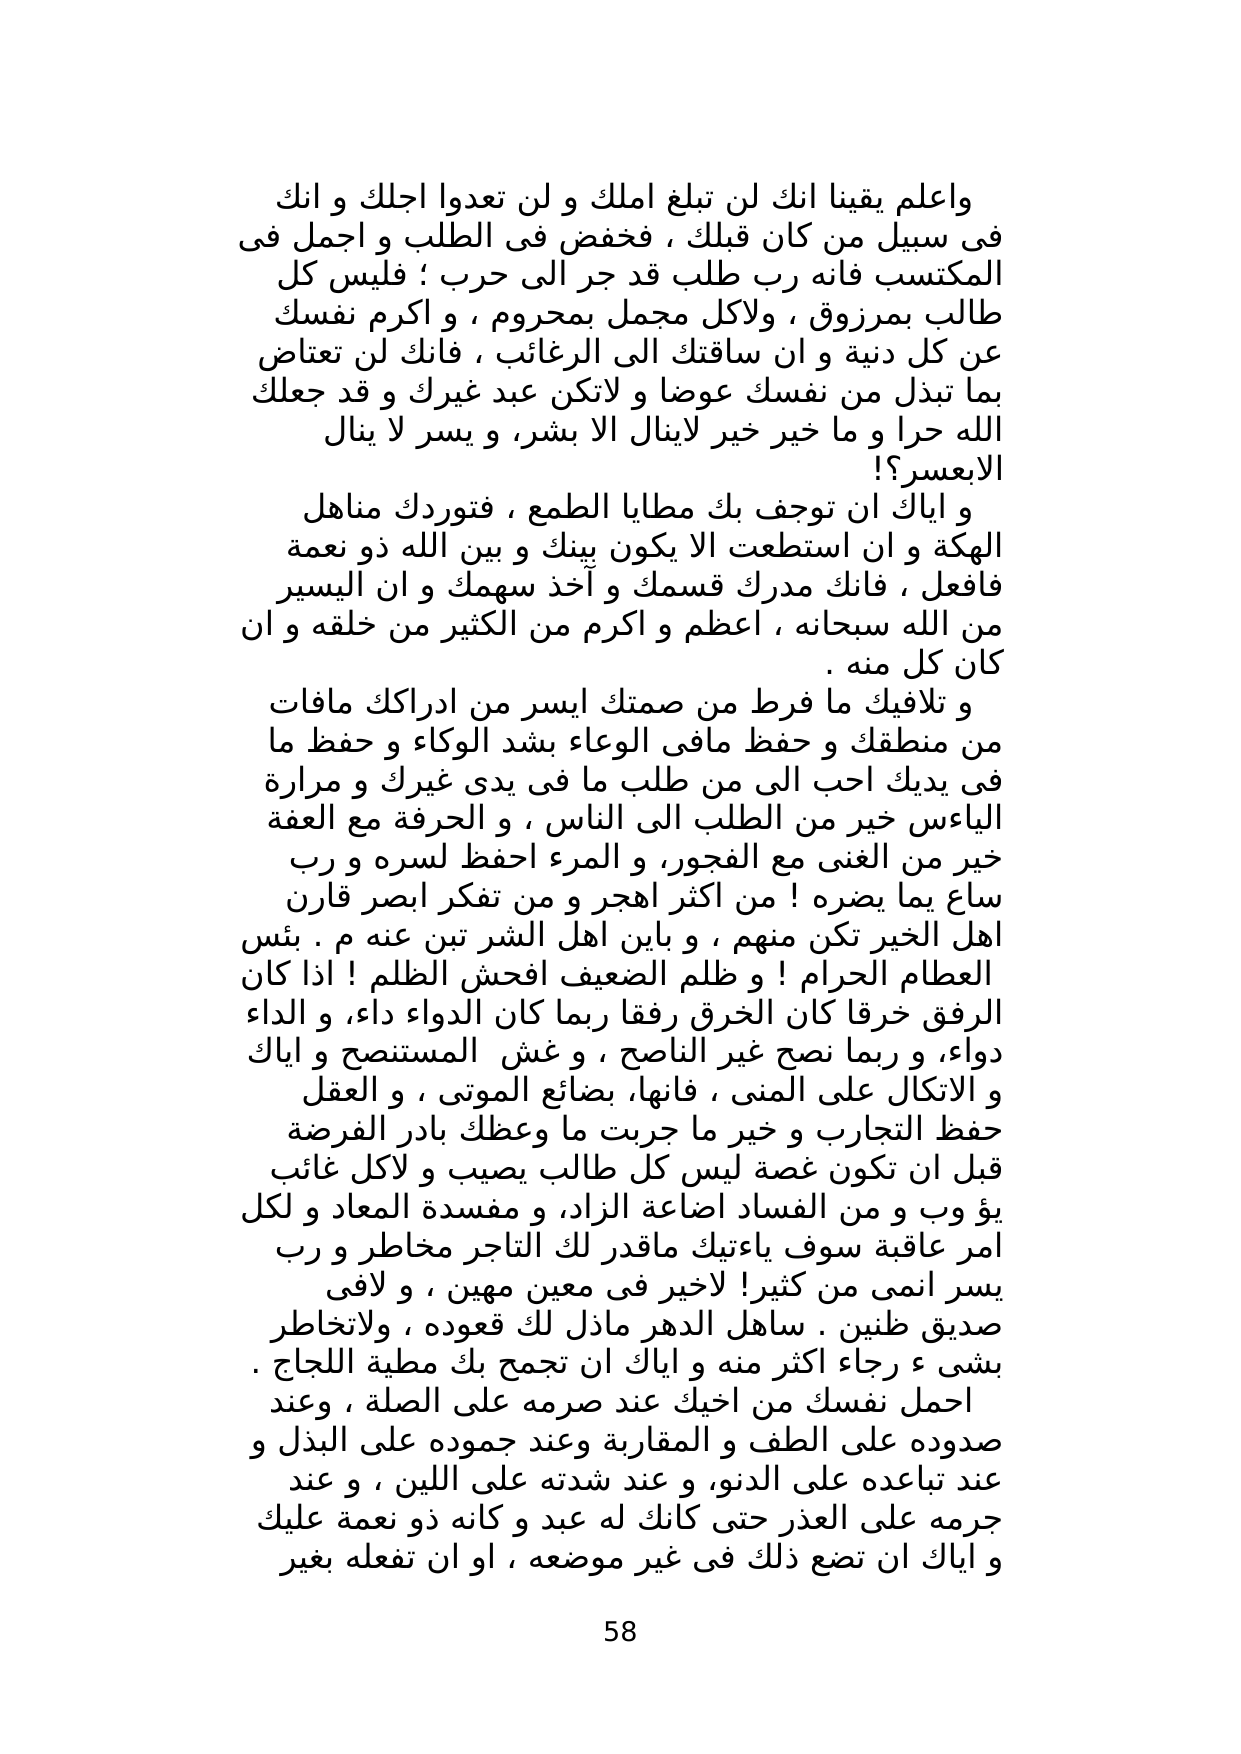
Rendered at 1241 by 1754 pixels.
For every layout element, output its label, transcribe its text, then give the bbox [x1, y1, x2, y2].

text و تلافيك ما فرط من صمتك ايسر من ادراكك مافات من منطقك و حفظ مافى الوعاء بشد الوكاء و حفظ ما فى يديك احب الى من طلب ما فى يدى غيرك و مرارة الياءس خير من الطلب الى الناس ، و الحرفة مع العفة خير من الغنى مع الفجور، و المرء احفظ لسره و رب ساع يما يضره ! من اكثر اهجر و من تفكر ابصر قارن اهل الخير تكن منهم ، و باين اهل الشر تبن عنه م . بئس ‍ العطام الحرام ! و ظلم الضعيف افحش الظلم ! اذا كان الرفق خرقا كان الخرق رفقا ربما كان الدواء داء، و الداء دواء، و ربما نصح غير الناصح ، و غش ‍ المستنصح و اياك و الاتكال على المنى ، فانها، بضائع الموتى ، و العقل حفظ التجارب و خير ما جربت ما وعظك بادر الفرضة قبل ان تكون غصة ليس كل طالب يصيب و لاكل غائب يؤ وب و من الفساد اضاعة الزاد، و مفسدة المعاد و لكل امر عاقبة سوف ياءتيك ماقدر لك التاجر مخاطر و رب يسر انمى من كثير! لاخير فى معين مهين ، و لافى صديق ظنين . ساهل الدهر ماذل لك قعوده ، ولاتخاطر بشى ء رجاء اكثر منه و اياك ان تجمح بك مطية اللجاج . [236, 682, 1004, 1382]
text واعلم يقينا انك لن تبلغ املك و لن تعدوا اجلك و انك فى سبيل من كان قبلك ، فخفض فى الطلب و اجمل فى المكتسب فانه رب طلب قد جر الى حرب ؛ فليس كل طالب بمرزوق ، ولاكل مجمل بمحروم ، و اكرم نفسك عن كل دنية و ان ساقتك الى الرغائب ، فانك لن تعتاض بما تبذل من نفسك عوضا و لاتكن عبد غيرك و قد جعلك الله حرا و ما خير خير لاينال الا بشر، و يسر لا ينال الابعسر؟! [236, 177, 1004, 488]
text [236, 1382, 1004, 1576]
text و اياك ان توجف بك مطايا الطمع ، فتوردك مناهل الهكة و ان استطعت الا يكون بينك و بين الله ذو نعمة فافعل ، فانك مدرك قسمك و آخذ سهمك و ان اليسير من الله سبحانه ، اعظم و اكرم من الكثير من خلقه و ان كان كل منه . [236, 488, 1004, 682]
